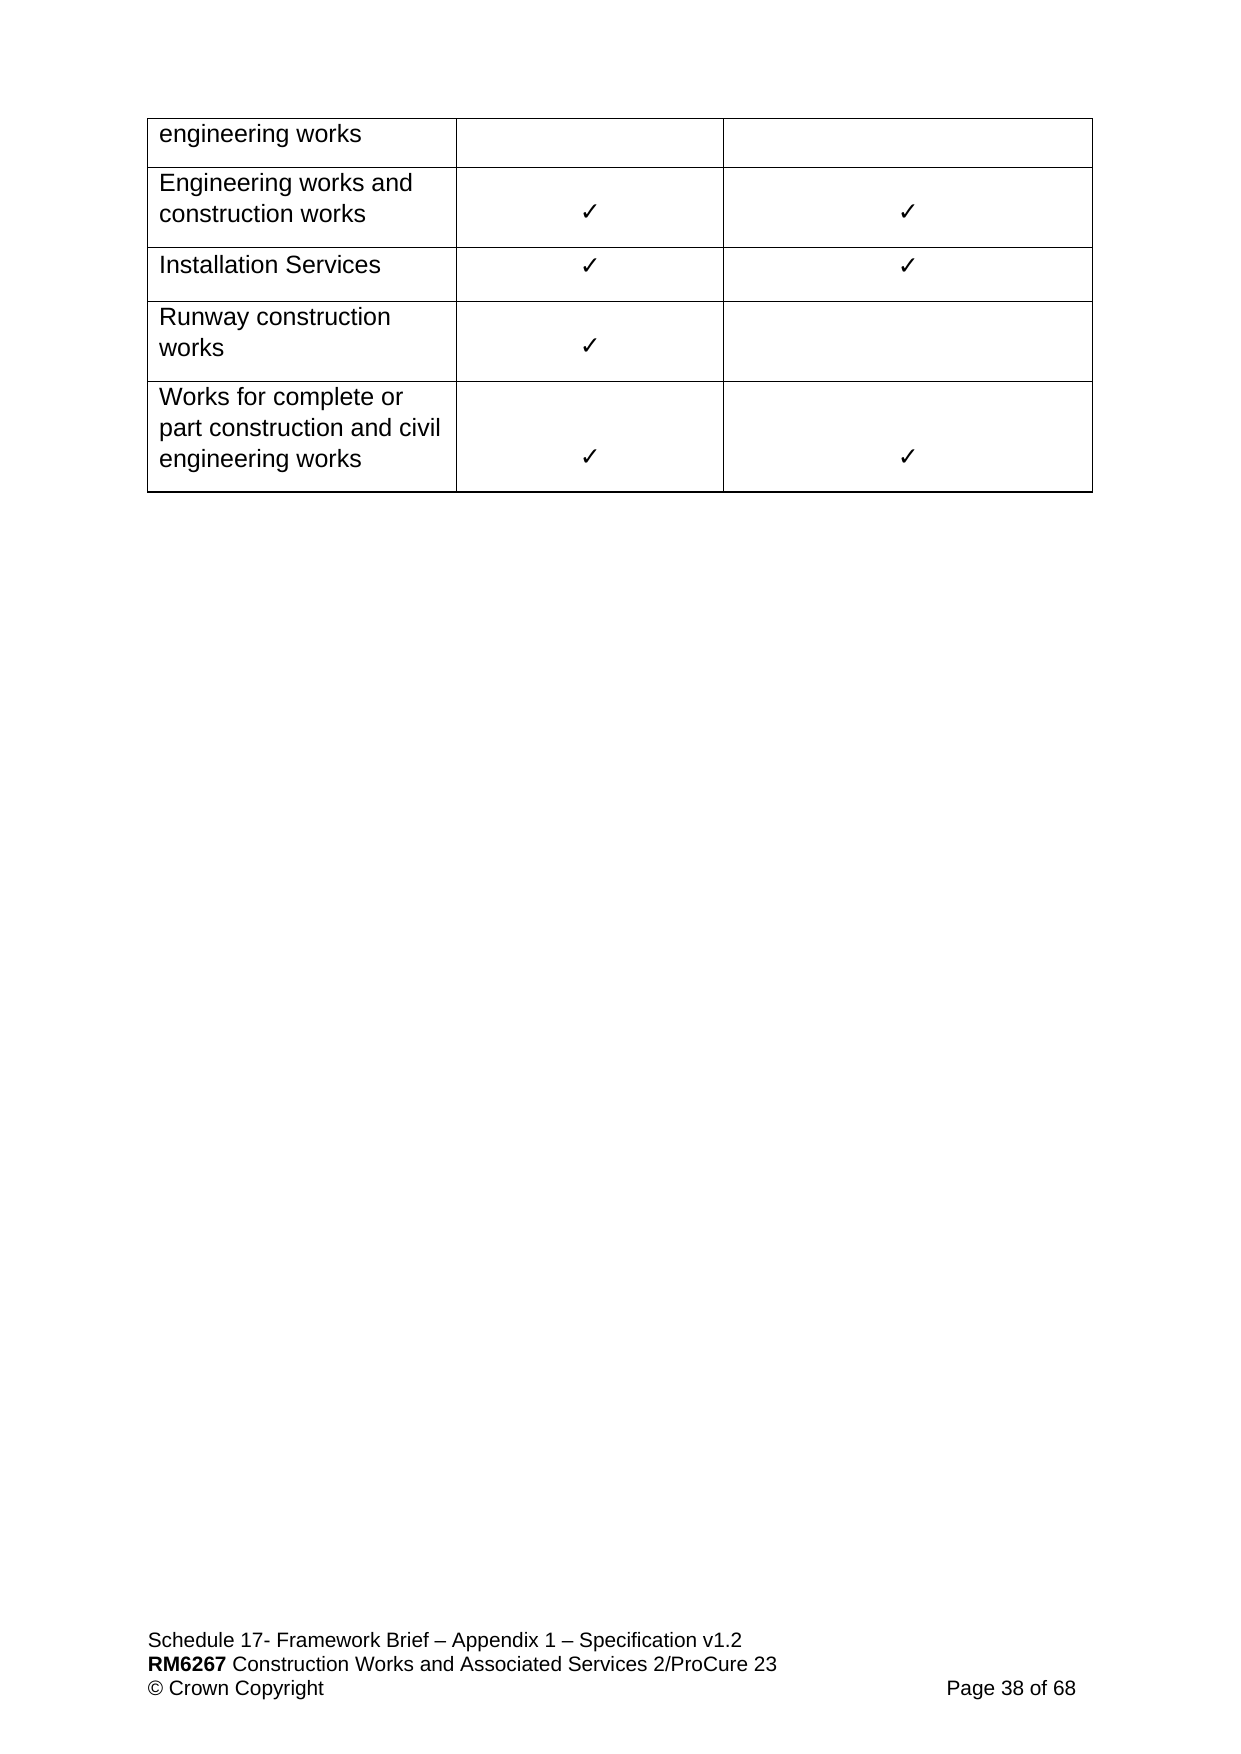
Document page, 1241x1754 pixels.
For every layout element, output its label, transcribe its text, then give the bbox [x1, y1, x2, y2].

table_cell ✓ [457, 302, 723, 381]
table_cell ✓ [724, 119, 1092, 167]
table_cell ✓ [457, 119, 723, 167]
table_cell [724, 302, 1092, 381]
table_cell Engineering works and construction works [148, 168, 456, 247]
table_cell Runway construction works [148, 302, 456, 381]
table_cell ✓ [457, 248, 723, 301]
table_cell Installation Services [148, 248, 456, 301]
table_cell ✓ [457, 382, 723, 491]
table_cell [148, 119, 456, 167]
table_cell ✓ [457, 168, 723, 247]
table_cell Works for complete or part construction and civil engineering works [148, 382, 456, 491]
table_cell ✓ [724, 248, 1092, 301]
table_cell ✓ [724, 168, 1092, 247]
table_cell ✓ [724, 382, 1092, 491]
